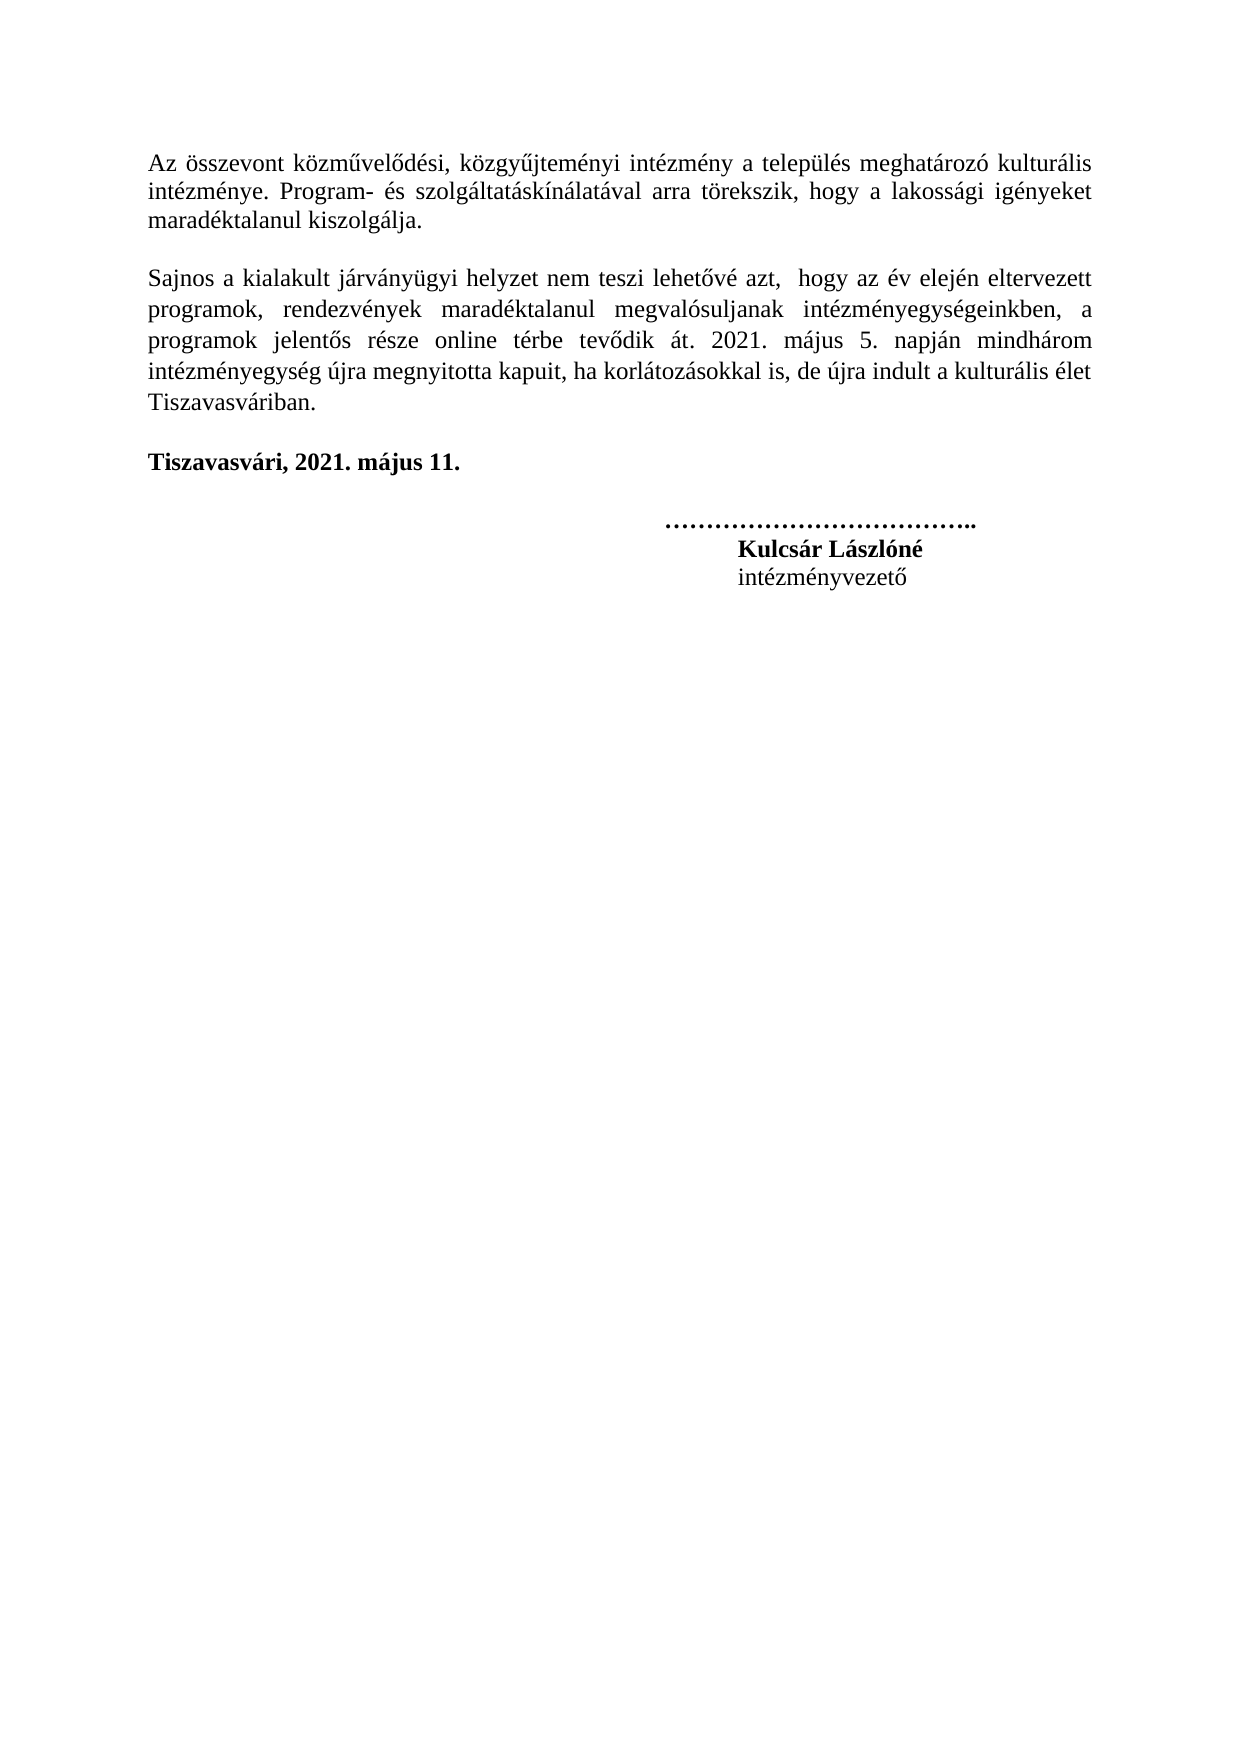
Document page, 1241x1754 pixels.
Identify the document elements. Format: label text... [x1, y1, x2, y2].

text Sajnos a kialakult járványügyi helyzet nem teszi lehetővé azt, hogy az év elején eltervezett programok, rendezvények maradéktalanul megvalósuljanak intézményegységeinkben, a programok jelentős része online térbe tevődik át. 2021. május 5. napján mindhárom intézményegység újra megnyitotta kapuit, ha korlátozásokkal is, de újra indult a kulturális élet Tiszavasváriban. [148, 263, 1093, 416]
text intézményvezető [148, 562, 1093, 591]
text Kulcsár Lászlóné [148, 534, 1093, 562]
text ……………………………….. [148, 505, 1093, 534]
text Tiszavasvári, 2021. május 11. [148, 447, 1093, 476]
text Az összevont közművelődési, közgyűjteményi intézmény a település meghatározó kulturális intézménye. Program- és szolgáltatáskínálatával arra törekszik, hogy a lakossági igényeket maradéktalanul kiszolgálja. [148, 148, 1093, 234]
